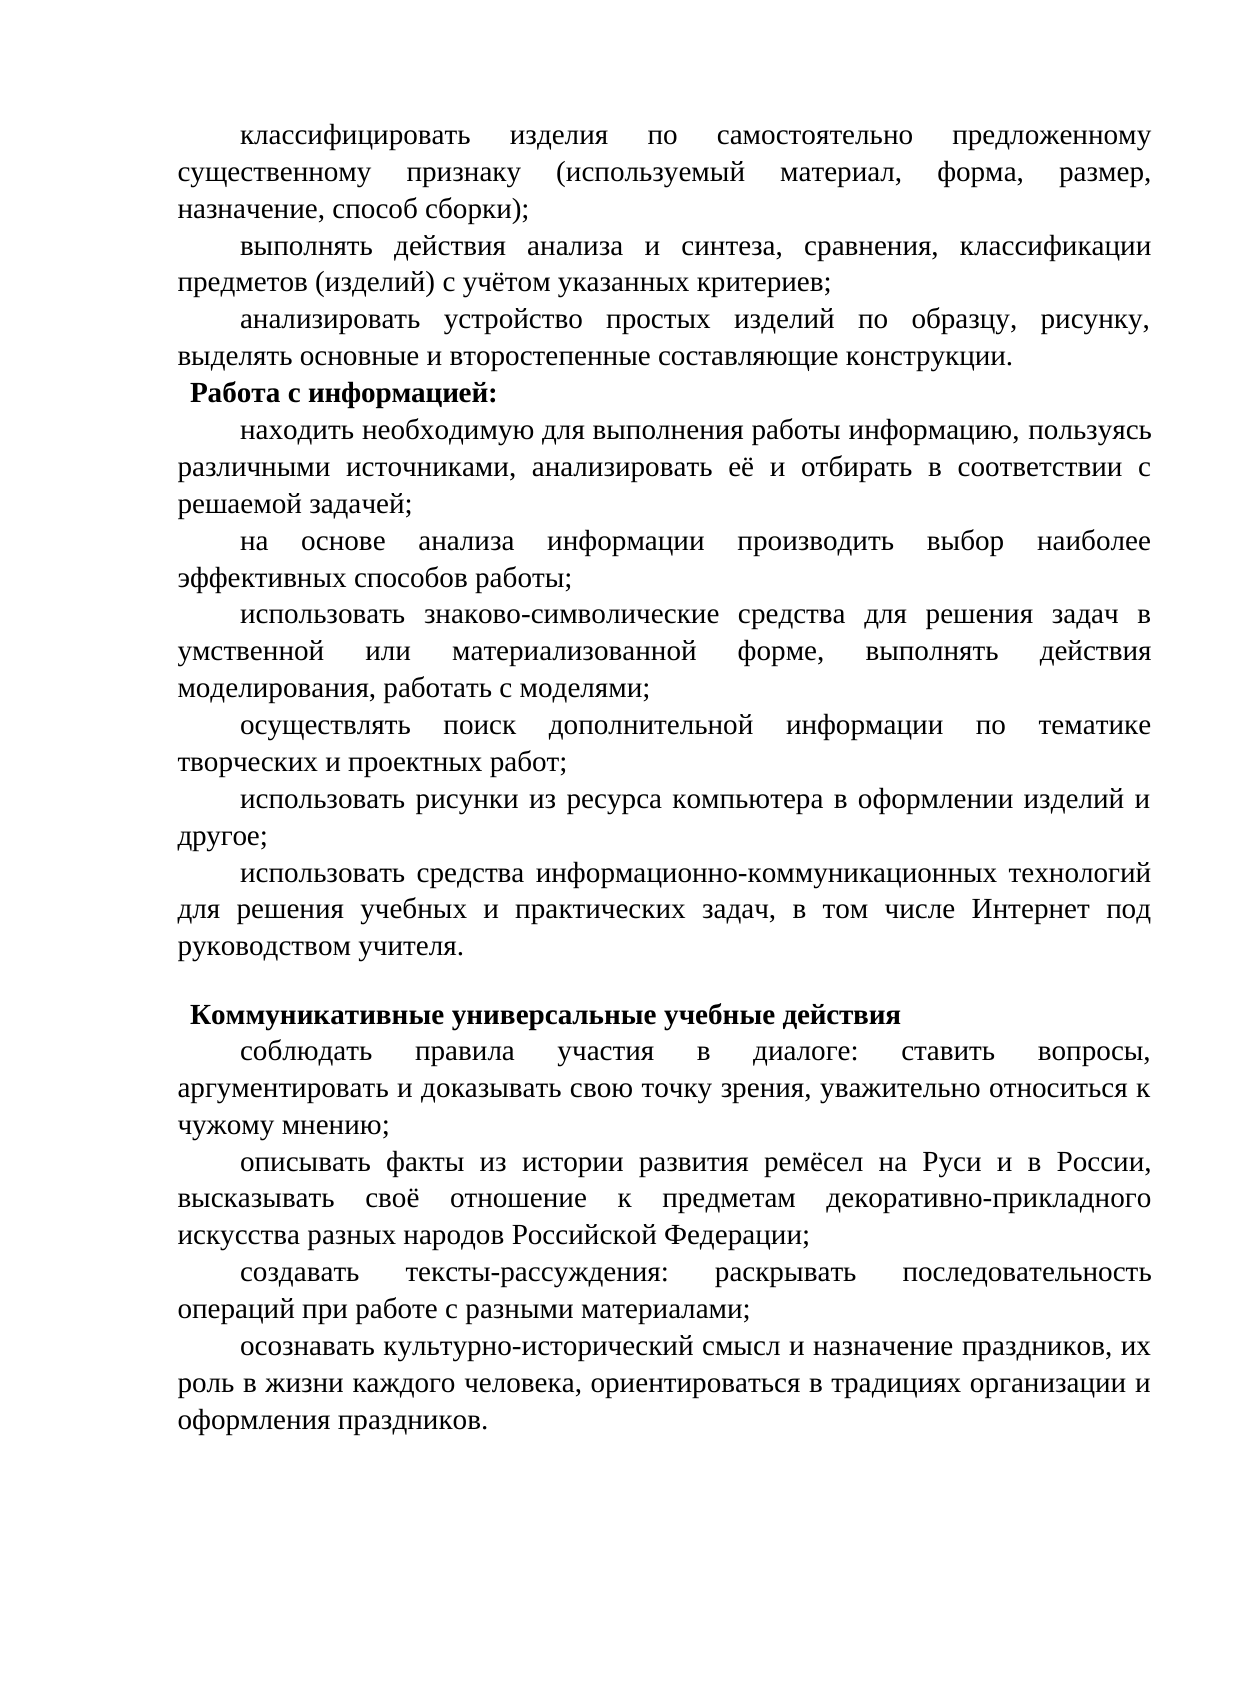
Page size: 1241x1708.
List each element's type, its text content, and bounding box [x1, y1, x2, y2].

subtitle Коммуникативные универсальные учебные действия [190, 997, 1163, 1030]
text использовать знаково-символические средства для решения задач в умственной или материализованной форме, выполнять действия моделирования, работать с моделями; [177, 597, 1152, 704]
text использовать средства информационно-коммуникационных технологий для решения учебных и практических задач, в том числе Интернет под руководством учителя. [177, 855, 1152, 962]
text классифицировать изделия по самостоятельно предложенному существенному признаку (используемый материал, форма, размер, назначение, способ сборки); [177, 117, 1152, 224]
text соблюдать правила участия в диалоге: ставить вопросы, аргументировать и доказывать свою точку зрения, уважительно относиться к чужому мнению; [177, 1033, 1152, 1140]
text осуществлять поиск дополнительной информации по тематике творческих и проектных работ; [177, 707, 1152, 778]
text использовать рисунки из ресурса компьютера в оформлении изделий и другое; [177, 781, 1151, 851]
text анализировать устройство простых изделий по образцу, рисунку, выделять основные и второстепенные составляющие конструкции. [177, 301, 1151, 372]
text выполнять действия анализа и синтеза, сравнения, классификации предметов (изделий) с учётом указанных критериев; [177, 228, 1152, 298]
text осознавать культурно-исторический смысл и назначение праздников, их роль в жизни каждого человека, ориентироваться в традициях организации и оформления праздников. [177, 1328, 1152, 1436]
subtitle Работа с информацией: [190, 376, 1163, 409]
text на основе анализа информации производить выбор наиболее эффективных способов работы; [177, 523, 1151, 593]
text находить необходимую для выполнения работы информацию, пользуясь различными источниками, анализировать её и отбирать в соответствии с решаемой задачей; [177, 412, 1152, 519]
text описывать факты из истории развития ремёсел на Руси и в России, высказывать своё отношение к предметам декоративно-прикладного искусства разных народов Российской Федерации; [177, 1144, 1152, 1251]
text создавать тексты-рассуждения: раскрывать последовательность операций при работе с разными материалами; [177, 1254, 1152, 1325]
